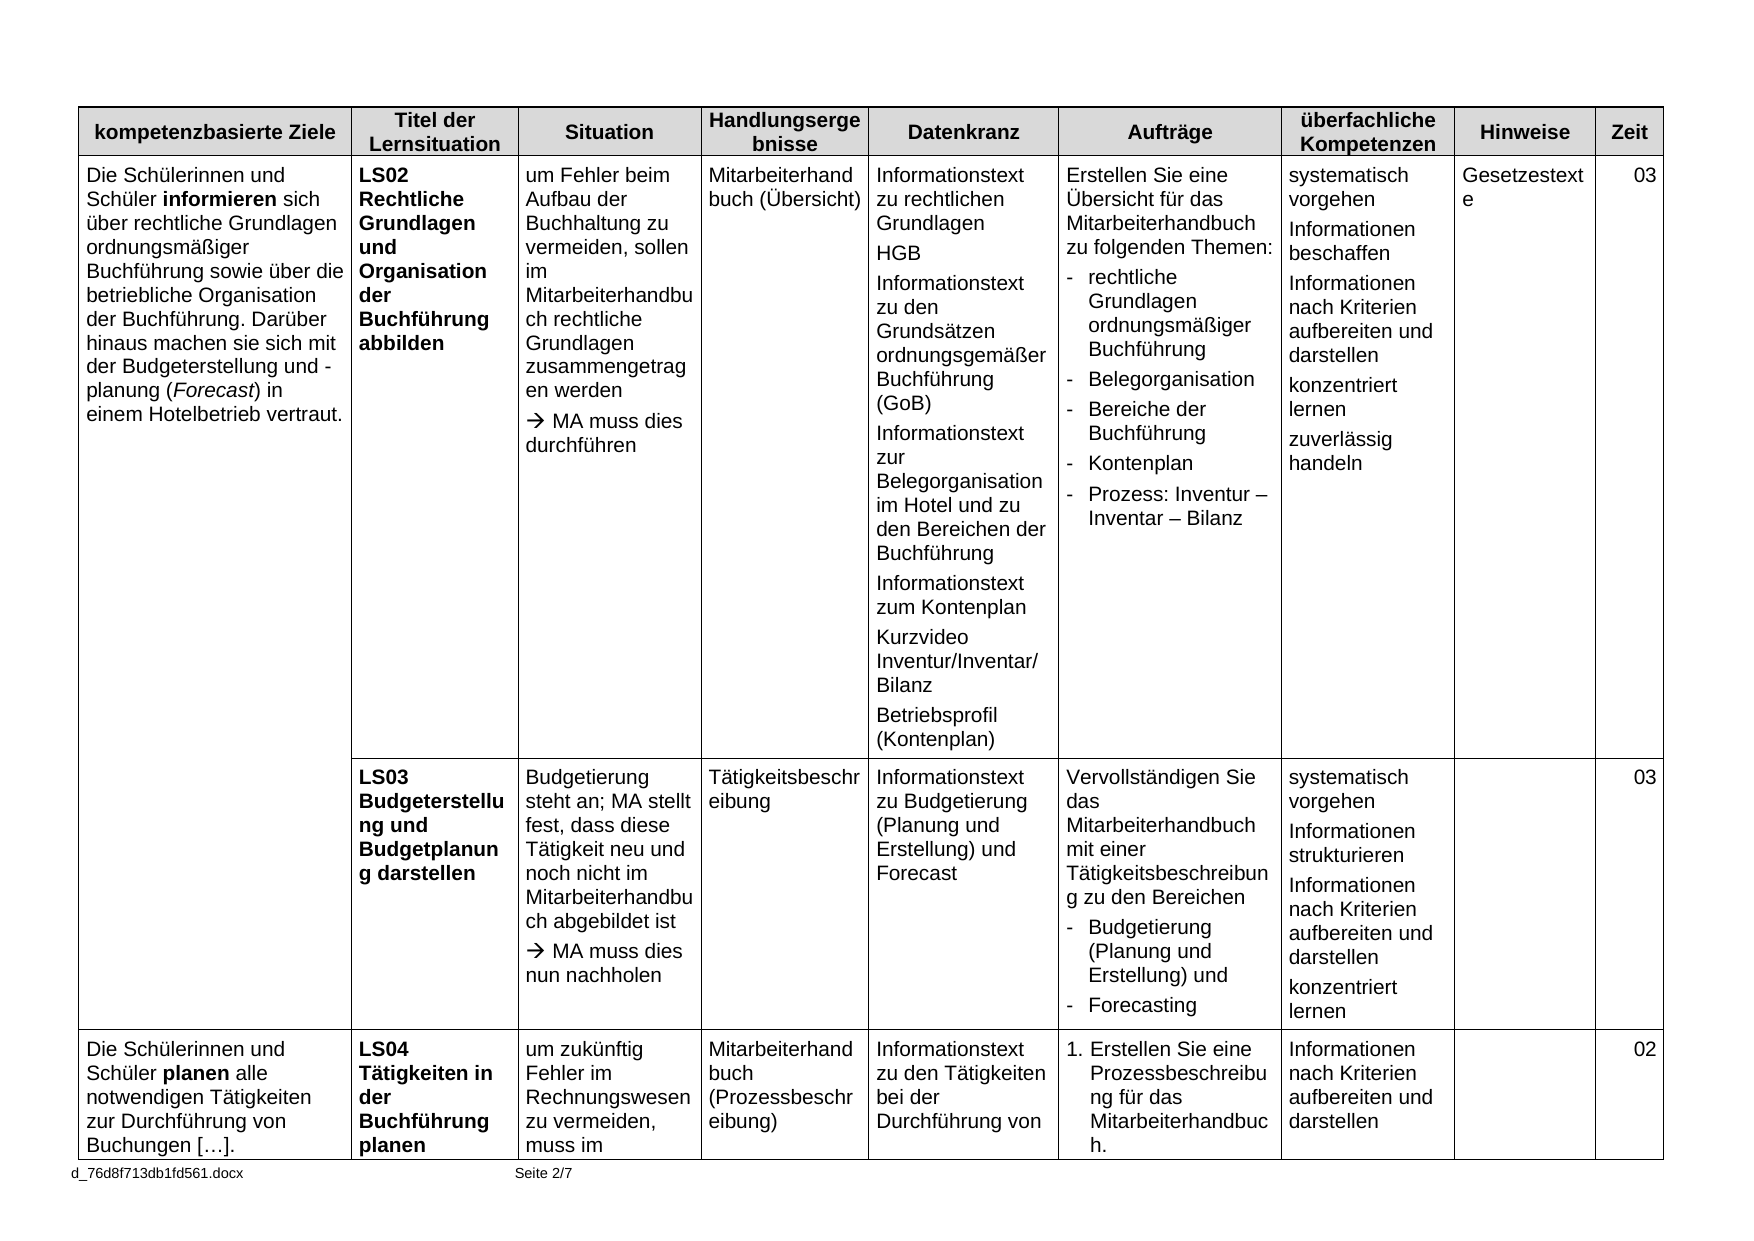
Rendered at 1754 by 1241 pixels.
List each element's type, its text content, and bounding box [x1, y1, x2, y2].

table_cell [519, 1030, 701, 1159]
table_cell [79, 1030, 351, 1159]
table_cell LS03 Budgeterstellung und Budgetplanung darstellen [352, 759, 518, 1029]
table_cell Erstellen Sie eine Übersicht für das Mitarbeiterhandbuch zu folgenden Themen: rechtliche Grundlagen ordnungsmäßiger Buchführung Belegorganisation Bereiche der Buchführung Kontenplan Prozess: Inventur – Inventar – Bilanz [1059, 156, 1281, 757]
table_header kompetenzbasierte Ziele [79, 108, 351, 155]
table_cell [352, 1030, 518, 1159]
table_header Hinweise [1455, 108, 1595, 155]
table_header überfachliche Kompetenzen [1282, 108, 1454, 155]
table_cell Budgetierung steht an; MA stellt fest, dass diese Tätigkeit neu und noch nicht im Mitarbeiterhandbuch abgebildet ist MA muss dies nun nachholen [519, 759, 701, 1029]
table_cell Vervollständigen Sie das Mitarbeiterhandbuch mit einer Tätigkeitsbeschreibung zu den Bereichen Budgetierung (Planung und Erstellung) und Forecasting [1059, 759, 1281, 1029]
table_cell 02 [1596, 1030, 1663, 1159]
table_header Aufträge [1059, 108, 1281, 155]
table_cell 03 [1596, 156, 1663, 757]
table_cell Informationstext zu rechtlichen Grundlagen HGB Informationstext zu den Grundsätzen ordnungsgemäßer Buchführung (GoB) Informationstext zur Belegorganisation im Hotel und zu den Bereichen der Buchführung Informationstext zum Kontenplan Kurzvideo Inventur/Inventar/Bilanz Betriebsprofil (Kontenplan) [869, 156, 1058, 757]
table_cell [869, 1030, 1058, 1159]
table_cell 03 [1596, 759, 1663, 1029]
table_cell systematisch vorgehen Informationen beschaffen Informationen nach Kriterien aufbereiten und darstellen konzentriert lernen zuverlässig handeln [1282, 156, 1454, 757]
table_header Datenkranz [869, 108, 1058, 155]
table_header Titel der Lernsituation [352, 108, 518, 155]
table_header Zeit [1596, 108, 1663, 155]
table_cell systematisch vorgehen Informationen strukturieren Informationen nach Kriterien aufbereiten und darstellen konzentriert lernen [1282, 759, 1454, 1029]
table_cell Tätigkeitsbeschreibung [702, 759, 868, 1029]
table_cell [1455, 1030, 1595, 1159]
table_cell Mitarbeiterhandbuch (Übersicht) [702, 156, 868, 757]
table_cell Gesetzestexte [1455, 156, 1595, 757]
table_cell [1059, 1030, 1281, 1159]
table_cell um Fehler beim Aufbau der Buchhaltung zu vermeiden, sollen im Mitarbeiterhandbuch rechtliche Grundlagen zusammengetragen werden MA muss dies durchführen [519, 156, 701, 757]
table_cell [1455, 759, 1595, 1029]
table_cell Die Schülerinnen und Schüler informieren sich über rechtliche Grundlagen ordnungsmäßiger Buchführung sowie über die betriebliche Organisation der Buchführung. Darüber hinaus machen sie sich mit der Budgeterstellung und -planung (Forecast) in einem Hotelbetrieb vertraut. [79, 156, 351, 1029]
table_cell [1282, 1030, 1454, 1159]
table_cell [702, 1030, 868, 1159]
table_header Situation [519, 108, 701, 155]
table_cell Informationstext zu Budgetierung (Planung und Erstellung) und Forecast [869, 759, 1058, 1029]
table_header Handlungsergebnisse [702, 108, 868, 155]
table_cell LS02 Rechtliche Grundlagen und Organisation der Buchführung abbilden [352, 156, 518, 757]
